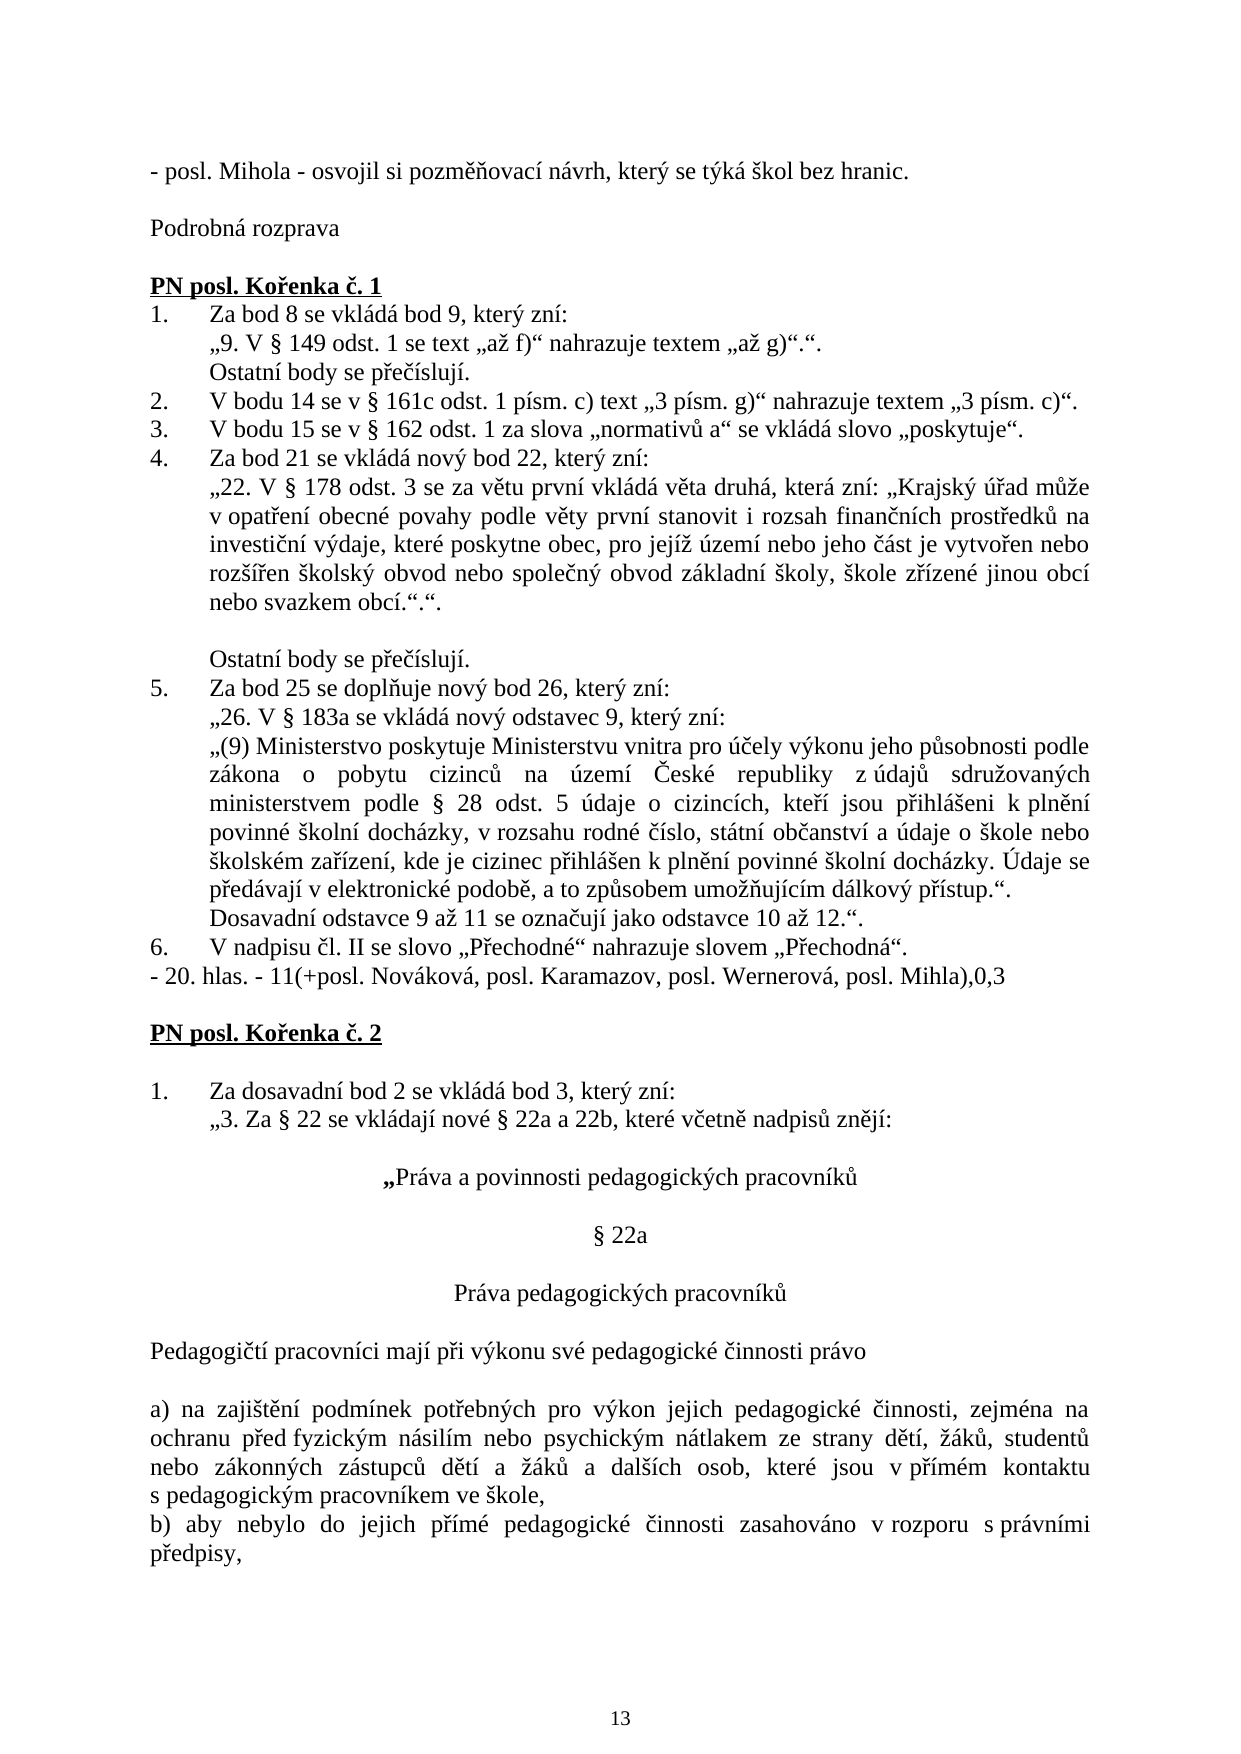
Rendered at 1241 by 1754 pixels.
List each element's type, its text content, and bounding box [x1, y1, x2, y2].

text Práva pedagogických pracovníků [150, 1278, 1090, 1307]
text § 22a [150, 1220, 1090, 1249]
text 6. V nadpisu čl. II se slovo „Přechodné“ nahrazuje slovem „Přechodná“. [150, 932, 1090, 961]
text „9. V § 149 odst. 1 se text „až f)“ nahrazuje textem „až g)“.“. [150, 328, 1090, 357]
text „22. V § 178 odst. 3 se za větu první vkládá věta druhá, která zní: „Krajský úřad může v opatření obecné povahy podle věty první stanovit i rozsah finančních prostředků na investiční výdaje, které poskytne obec, pro jejíž území nebo jeho část je vytvořen nebo rozšířen školský obvod nebo společný obvod základní školy, škole zřízené jinou obcí nebo svazkem obcí.“.“. [150, 472, 1090, 616]
text „3. Za § 22 se vkládají nové § 22a a 22b, které včetně nadpisů znějí: [209, 1104, 1090, 1133]
text 2. V bodu 14 se v § 161c odst. 1 písm. c) text „3 písm. g)“ nahrazuje textem „3 písm. c)“. [150, 386, 1090, 414]
text a) na zajištění podmínek potřebných pro výkon jejich pedagogické činnosti, zejména na ochranu před fyzickým násilím nebo psychickým nátlakem ze strany dětí, žáků, studentů nebo zákonných zástupců dětí a žáků a dalších osob, které jsou v přímém kontaktu s pedagogickým pracovníkem ve škole, [150, 1394, 1090, 1509]
text - 20. hlas. - 11(+posl. Nováková, posl. Karamazov, posl. Wernerová, posl. Mihla),0,3 [150, 961, 1090, 989]
text PN posl. Kořenka č. 2 [150, 1018, 1090, 1047]
text Podrobná rozprava [150, 213, 1090, 242]
text Ostatní body se přečíslují. [150, 357, 1090, 386]
text Ostatní body se přečíslují. [150, 644, 1090, 673]
text b) aby nebylo do jejich přímé pedagogické činnosti zasahováno v rozporu s právními předpisy, [150, 1509, 1090, 1567]
text 3. V bodu 15 se v § 162 odst. 1 za slova „normativů a“ se vkládá slovo „poskytuje“. [150, 414, 1090, 443]
text Pedagogičtí pracovníci mají při výkonu své pedagogické činnosti právo [150, 1336, 1090, 1365]
text „Práva a povinnosti pedagogických pracovníků [150, 1162, 1090, 1191]
text - posl. Mihola - osvojil si pozměňovací návrh, který se týká škol bez hranic. [150, 156, 1090, 184]
text „(9) Ministerstvo poskytuje Ministerstvu vnitra pro účely výkonu jeho působnosti podle zákona o pobytu cizinců na území České republiky z údajů sdružovaných ministerstvem podle § 28 odst. 5 údaje o cizincích, kteří jsou přihlášeni k plnění povinné školní docházky, v rozsahu rodné číslo, státní občanství a údaje o škole nebo školském zařízení, kde je cizinec přihlášen k plnění povinné školní docházky. Údaje se předávají v elektronické podobě, a to způsobem umožňujícím dálkový přístup.“. [150, 731, 1090, 903]
text Dosavadní odstavce 9 až 11 se označují jako odstavce 10 až 12.“. [150, 903, 1090, 932]
text „26. V § 183a se vkládá nový odstavec 9, který zní: [209, 702, 1090, 731]
text 4. Za bod 21 se vkládá nový bod 22, který zní: [150, 443, 1090, 472]
text PN posl. Kořenka č. 1 [150, 271, 1090, 299]
text 1. Za dosavadní bod 2 se vkládá bod 3, který zní: [150, 1076, 1090, 1104]
text 1. Za bod 8 se vkládá bod 9, který zní: [150, 299, 1090, 328]
text 5. Za bod 25 se doplňuje nový bod 26, který zní: [150, 673, 1090, 702]
